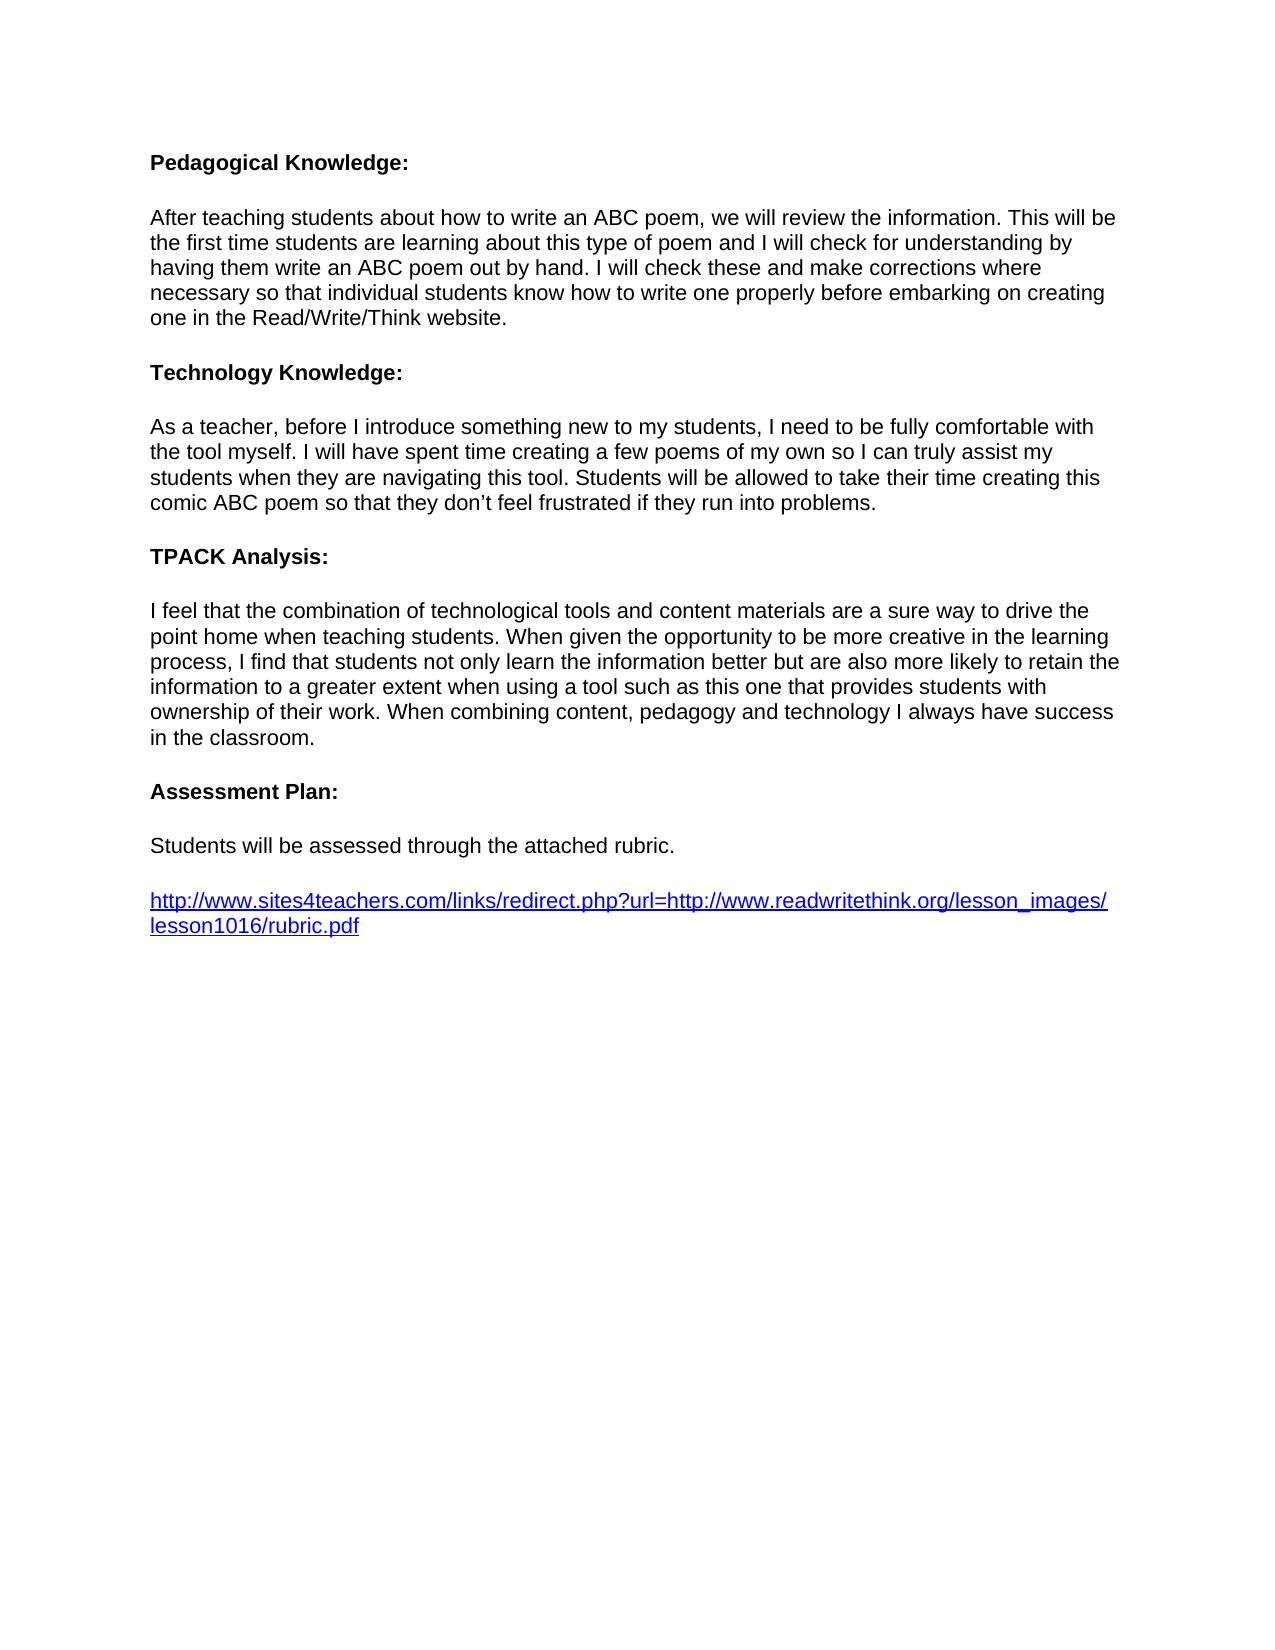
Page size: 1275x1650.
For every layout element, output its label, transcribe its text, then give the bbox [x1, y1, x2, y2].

text Students will be assessed through the attached rubric. [150, 833, 1125, 858]
text TPACK Analysis: [150, 544, 1125, 569]
text http://www.sites4teachers.com/links/redirect.php?url=http://www.readwritethink.org/lesson_images/lesson1016/rubric.pdf [150, 887, 1125, 938]
text After teaching students about how to write an ABC poem, we will review the information. This will be the first time students are learning about this type of poem and I will check for understanding by having them write an ABC poem out by hand. I will check these and make corrections where necessary so that individual students know how to write one properly before embarking on creating one in the Read/Write/Think website. [150, 204, 1125, 330]
text As a teacher, before I introduce something new to my students, I need to be fully comfortable with the tool myself. I will have spent time creating a few poems of my own so I can truly assist my students when they are navigating this tool. Students will be allowed to take their time creating this comic ABC poem so that they don’t feel frustrated if they run into problems. [150, 414, 1125, 515]
text Assessment Plan: [150, 779, 1125, 804]
text I feel that the combination of technological tools and content materials are a sure way to drive the point home when teaching students. When given the opportunity to be more creative in the learning process, I find that students not only learn the information better but are also more likely to retain the information to a greater extent when using a tool such as this one that provides students with ownership of their work. When combining content, pedagogy and technology I always have success in the classroom. [150, 598, 1125, 749]
text Technology Knowledge: [150, 359, 1125, 385]
text Pedagogical Knowledge: [150, 150, 1125, 175]
